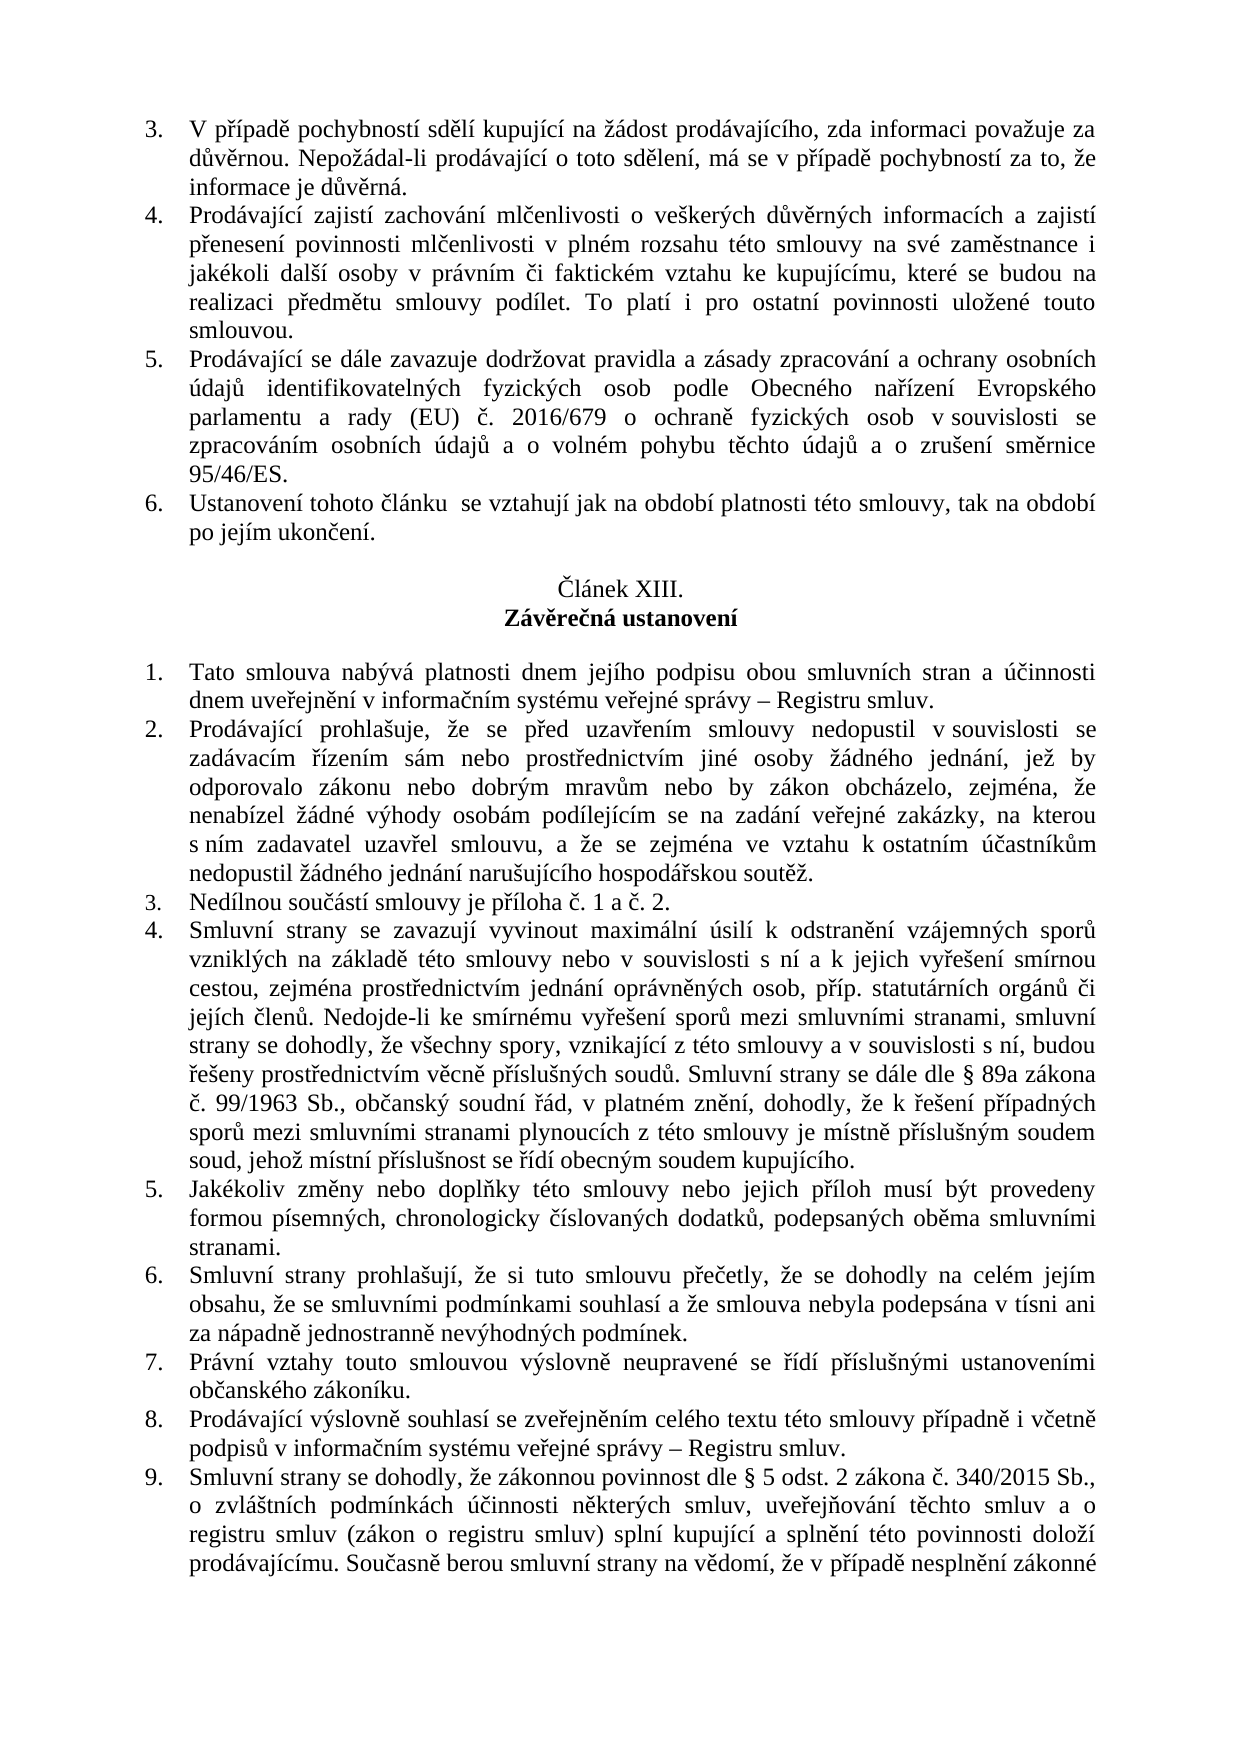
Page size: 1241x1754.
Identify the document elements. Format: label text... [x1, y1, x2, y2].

list Prodávající prohlašuje, že se před uzavřením smlouvy nedopustil v souvislosti se zadávacím řízením sám nebo prostřednictvím jiné osoby žádného jednání, jež by odporovalo zákonu nebo dobrým mravům nebo by zákon obcházelo, zejména, že nenabízel žádné výhody osobám podílejícím se na zadání veřejné zakázky, na kterou s ním zadavatel uzavřel smlouvu, a že se zejména ve vztahu k ostatním účastníkům nedopustil žádného jednání narušujícího hospodářskou soutěž. [144, 714, 1097, 887]
list Tato smlouva nabývá platnosti dnem jejího podpisu obou smluvních stran a účinnosti dnem uveřejnění v informačním systému veřejné správy – Registru smluv. [144, 657, 1097, 714]
list Prodávající zajistí zachování mlčenlivosti o veškerých důvěrných informacích a zajistí přenesení povinnosti mlčenlivosti v plném rozsahu této smlouvy na své zaměstnance i jakékoli další osoby v právním či faktickém vztahu ke kupujícímu, které se budou na realizaci předmětu smlouvy podílet. To platí i pro ostatní povinnosti uložené touto smlouvou. [144, 201, 1097, 344]
list Nedílnou součástí smlouvy je příloha č. 1 a č. 2. [144, 887, 1097, 916]
list Prodávající se dále zavazuje dodržovat pravidla a zásady zpracování a ochrany osobních údajů identifikovatelných fyzických osob podle Obecného nařízení Evropského parlamentu a rady (EU) č. 2016/679 o ochraně fyzických osob v souvislosti se zpracováním osobních údajů a o volném pohybu těchto údajů a o zrušení směrnice 95/46/ES. [144, 344, 1097, 488]
list Právní vztahy touto smlouvou výslovně neupravené se řídí příslušnými ustanoveními občanského zákoníku. [144, 1347, 1097, 1404]
text Článek XIII. [144, 574, 1097, 603]
list Smluvní strany prohlašují, že si tuto smlouvu přečetly, že se dohodly na celém jejím obsahu, že se smluvními podmínkami souhlasí a že smlouva nebyla podepsána v tísni ani za nápadně jednostranně nevýhodných podmínek. [144, 1261, 1097, 1347]
list Smluvní strany se zavazují vyvinout maximální úsilí k odstranění vzájemných sporů vzniklých na základě této smlouvy nebo v souvislosti s ní a k jejich vyřešení smírnou cestou, zejména prostřednictvím jednání oprávněných osob, příp. statutárních orgánů či jejích členů. Nedojde-li ke smírnému vyřešení sporů mezi smluvními stranami, smluvní strany se dohodly, že všechny spory, vznikající z této smlouvy a v souvislosti s ní, budou řešeny prostřednictvím věcně příslušných soudů. Smluvní strany se dále dle § 89a zákona č. 99/1963 Sb., občanský soudní řád, v platném znění, dohodly, že k řešení případných sporů mezi smluvními stranami plynoucích z této smlouvy je místně příslušným soudem soud, jehož místní příslušnost se řídí obecným soudem kupujícího. [144, 916, 1097, 1174]
list V případě pochybností sdělí kupující na žádost prodávajícího, zda informaci považuje za důvěrnou. Nepožádal-li prodávající o toto sdělení, má se v případě pochybností za to, že informace je důvěrná. [144, 114, 1097, 201]
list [144, 1462, 1097, 1577]
list Jakékoliv změny nebo doplňky této smlouvy nebo jejich příloh musí být provedeny formou písemných, chronologicky číslovaných dodatků, podepsaných oběma smluvními stranami. [144, 1174, 1097, 1261]
list Ustanovení tohoto článku se vztahují jak na období platnosti této smlouvy, tak na období po jejím ukončení. [144, 488, 1097, 546]
text Závěrečná ustanovení [144, 603, 1097, 632]
list Prodávající výslovně souhlasí se zveřejněním celého textu této smlouvy případně i včetně podpisů v informačním systému veřejné správy – Registru smluv. [144, 1404, 1097, 1462]
